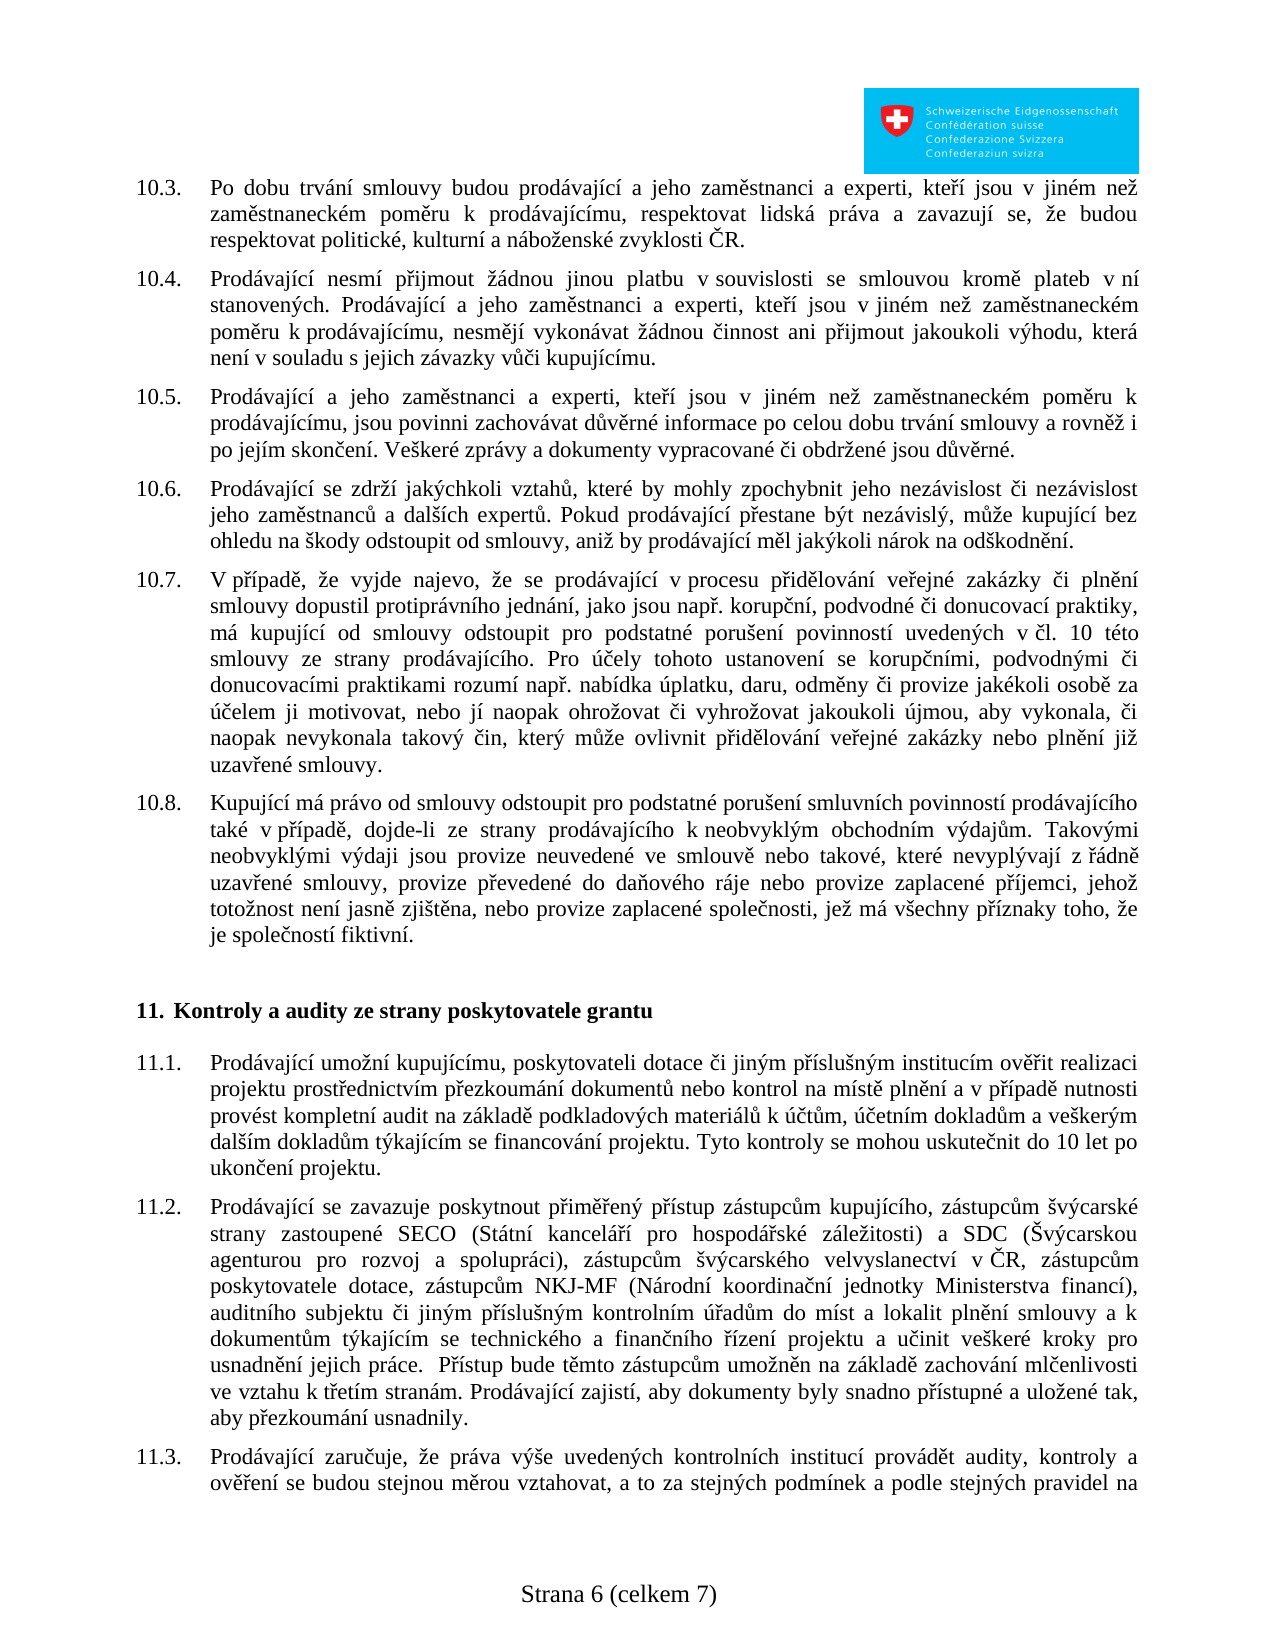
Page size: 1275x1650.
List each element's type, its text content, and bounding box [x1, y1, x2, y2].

text Kontroly a audity ze strany poskytovatele grantu [136, 998, 1139, 1024]
text Prodávající a jeho zaměstnanci a experti, kteří jsou v jiném než zaměstnaneckém poměru k prodávajícímu, jsou povinni zachovávat důvěrné informace po celou dobu trvání smlouvy a rovněž i po jejím skončení. Veškeré zprávy a dokumenty vypracované či obdržené jsou důvěrné. [136, 383, 1139, 462]
text Prodávající nesmí přijmout žádnou jinou platbu v souvislosti se smlouvou kromě plateb v ní stanovených. Prodávající a jeho zaměstnanci a experti, kteří jsou v jiném než zaměstnaneckém poměru k prodávajícímu, nesmějí vykonávat žádnou činnost ani přijmout jakoukoli výhodu, která není v souladu s jejich závazky vůči kupujícímu. [136, 265, 1139, 371]
picture [881, 106, 913, 136]
text V případě, že vyjde najevo, že se prodávající v procesu přidělování veřejné zakázky či plnění smlouvy dopustil protiprávního jednání, jako jsou např. korupční, podvodné či donucovací praktiky, má kupující od smlouvy odstoupit pro podstatné porušení povinností uvedených v čl. 10 této smlouvy ze strany prodávajícího. Pro účely tohoto ustanovení se korupčními, podvodnými či donucovacími praktikami rozumí např. nabídka úplatku, daru, odměny či provize jakékoli osobě za účelem ji motivovat, nebo jí naopak ohrožovat či vyhrožovat jakoukoli újmou, aby vykonala, či naopak nevykonala takový čin, který může ovlivnit přidělování veřejné zakázky nebo plnění již uzavřené smlouvy. [136, 566, 1139, 777]
text Prodávající umožní kupujícímu, poskytovateli dotace či jiným příslušným institucím ověřit realizaci projektu prostřednictvím přezkoumání dokumentů nebo kontrol na místě plnění a v případě nutnosti provést kompletní audit na základě podkladových materiálů k účtům, účetním dokladům a veškerým dalším dokladům týkajícím se financování projektu. Tyto kontroly se mohou uskutečnit do 10 let po ukončení projektu. [136, 1049, 1139, 1181]
text Po dobu trvání smlouvy budou prodávající a jeho zaměstnanci a experti, kteří jsou v jiném než zaměstnaneckém poměru k prodávajícímu, respektovat lidská práva a zavazují se, že budou respektovat politické, kulturní a náboženské zvyklosti ČR. [136, 173, 1139, 253]
text Prodávající se zdrží jakýchkoli vztahů, které by mohly zpochybnit jeho nezávislost či nezávislost jeho zaměstnanců a dalších expertů. Pokud prodávající přestane být nezávislý, může kupující bez ohledu na škody odstoupit od smlouvy, aniž by prodávající měl jakýkoli nárok na odškodnění. [136, 474, 1139, 554]
text Kupující má právo od smlouvy odstoupit pro podstatné porušení smluvních povinností prodávajícího také v případě, dojde-li ze strany prodávajícího k neobvyklým obchodním výdajům. Takovými neobvyklými výdaji jsou provize neuvedené ve smlouvě nebo takové, které nevyplývají z řádně uzavřené smlouvy, provize převedené do daňového ráje nebo provize zaplacené příjemci, jehož totožnost není jasně zjištěna, nebo provize zaplacené společnosti, jež má všechny příznaky toho, že je společností fiktivní. [136, 789, 1139, 948]
text Prodávající se zavazuje poskytnout přiměřený přístup zástupcům kupujícího, zástupcům švýcarské strany zastoupené SECO (Státní kanceláří pro hospodářské záležitosti) a SDC (Švýcarskou agenturou pro rozvoj a spolupráci), zástupcům švýcarského velvyslanectví v ČR, zástupcům poskytovatele dotace, zástupcům NKJ-MF (Národní koordinační jednotky Ministerstva financí), auditního subjektu či jiným příslušným kontrolním úřadům do míst a lokalit plnění smlouvy a k dokumentům týkajícím se technického a finančního řízení projektu a učinit veškeré kroky pro usnadnění jejich práce. Přístup bude těmto zástupcům umožněn na základě zachování mlčenlivosti ve vztahu k třetím stranám. Prodávající zajistí, aby dokumenty byly snadno přístupné a uložené tak, aby přezkoumání usnadnily. [136, 1193, 1139, 1430]
